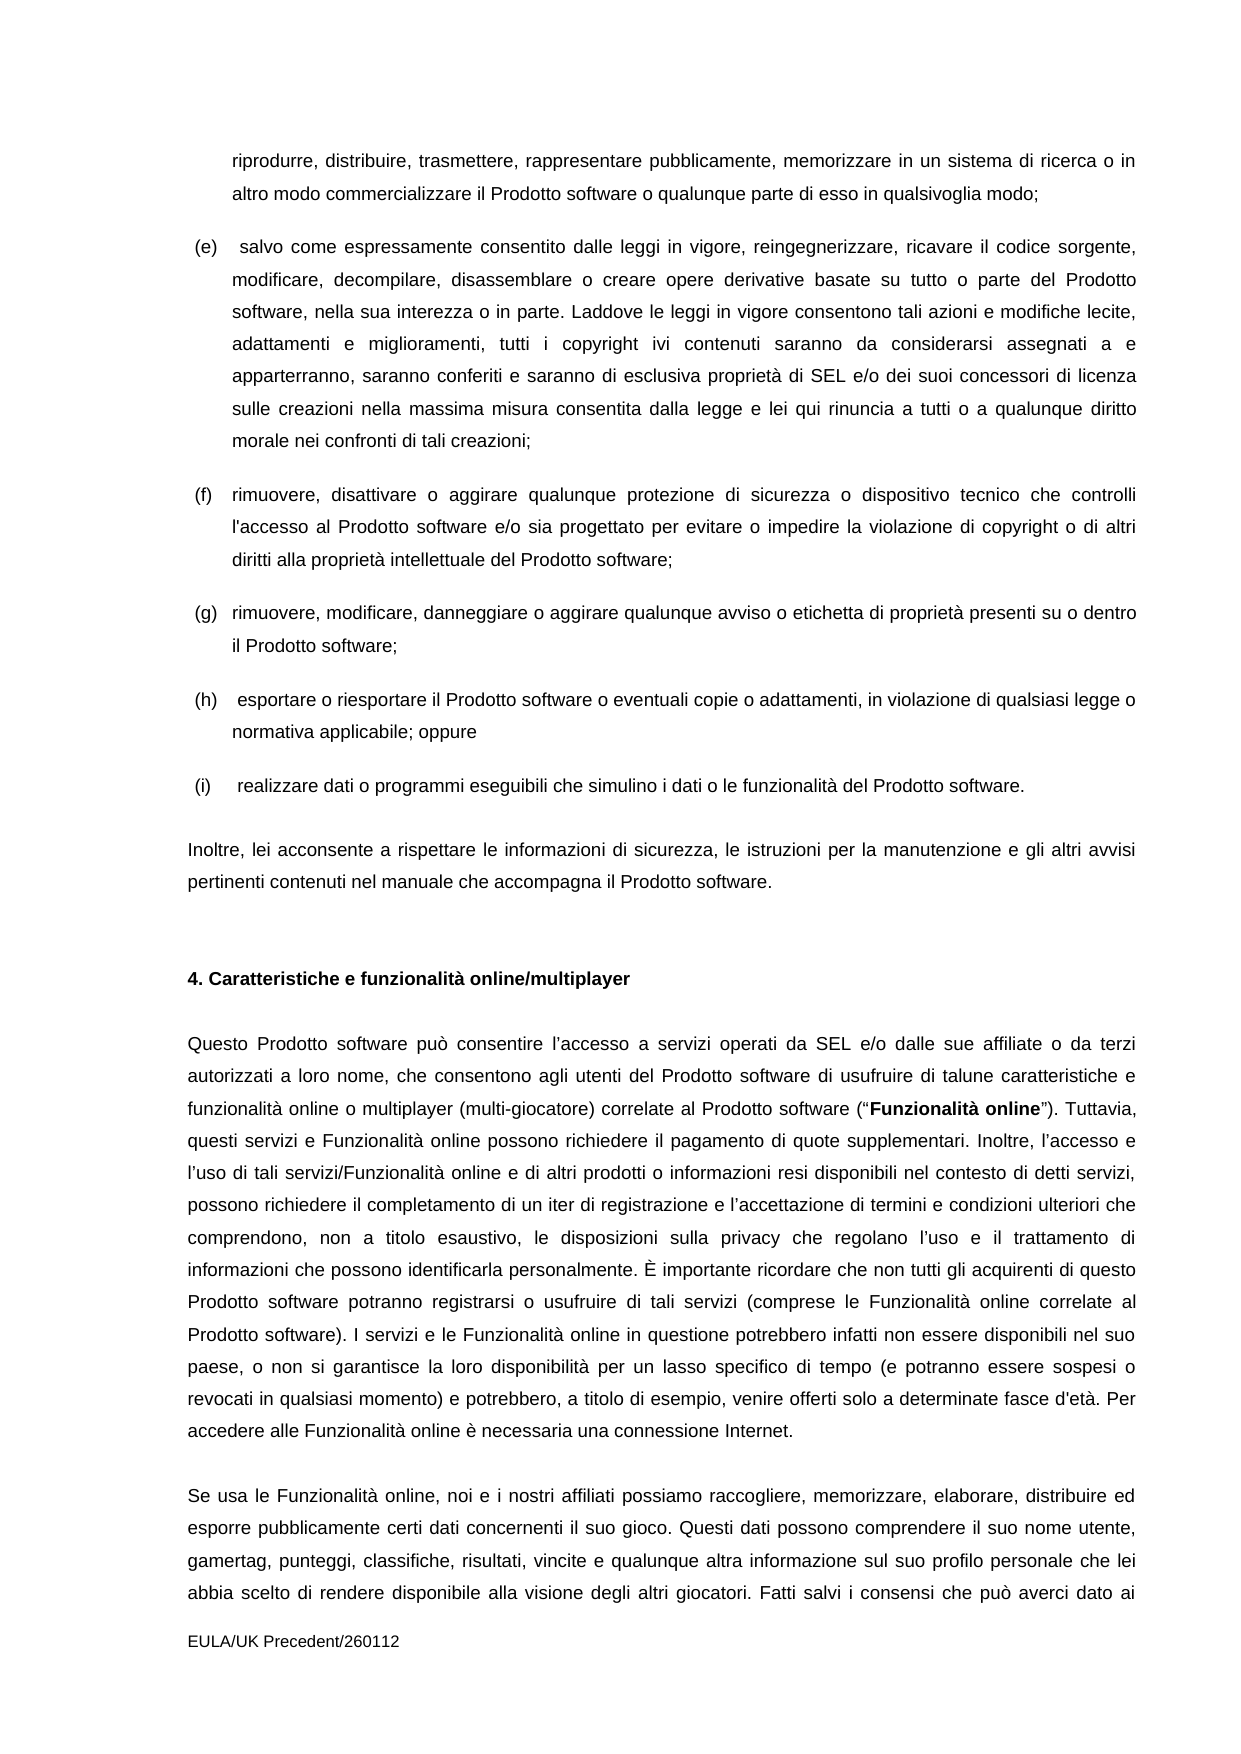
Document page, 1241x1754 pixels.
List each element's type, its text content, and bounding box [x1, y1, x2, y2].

text Inoltre, lei acconsente a rispettare le informazioni di sicurezza, le istruzioni per la manutenzione e gli altri avvisi pertinenti contenuti nel manuale che accompagna il Prodotto software. [187, 839, 1137, 893]
text 4. Caratteristiche e funzionalità online/multiplayer [187, 968, 1137, 990]
list rimuovere, modificare, danneggiare o aggirare qualunque avviso o etichetta di proprietà presenti su o dentro il Prodotto software; [194, 602, 1137, 656]
list rimuovere, disattivare o aggirare qualunque protezione di sicurezza o dispositivo tecnico che controlli l'accesso al Prodotto software e/o sia progettato per evitare o impedire la violazione di copyright o di altri diritti alla proprietà intellettuale del Prodotto software; [194, 484, 1137, 570]
text Questo Prodotto software può consentire l’accesso a servizi operati da SEL e/o dalle sue affiliate o da terzi autorizzati a loro nome, che consentono agli utenti del Prodotto software di usufruire di talune caratteristiche e funzionalità online o multiplayer (multi-giocatore) correlate al Prodotto software (“Funzionalità online”). Tuttavia, questi servizi e Funzionalità online possono richiedere il pagamento di quote supplementari. Inoltre, l’accesso e l’uso di tali servizi/Funzionalità online e di altri prodotti o informazioni resi disponibili nel contesto di detti servizi, possono richiedere il completamento di un iter di registrazione e l’accettazione di termini e condizioni ulteriori che comprendono, non a titolo esaustivo, le disposizioni sulla privacy che regolano l’uso e il trattamento di informazioni che possono identificarla personalmente. È importante ricordare che non tutti gli acquirenti di questo Prodotto software potranno registrarsi o usufruire di tali servizi (comprese le Funzionalità online correlate al Prodotto software). I servizi e le Funzionalità online in questione potrebbero infatti non essere disponibili nel suo paese, o non si garantisce la loro disponibilità per un lasso specifico di tempo (e potranno essere sospesi o revocati in qualsiasi momento) e potrebbero, a titolo di esempio, venire offerti solo a determinate fasce d'età. Per accedere alle Funzionalità online è necessaria una connessione Internet. [187, 1033, 1137, 1442]
list esportare o riesportare il Prodotto software o eventuali copie o adattamenti, in violazione di qualsiasi legge o normativa applicabile; oppure [194, 688, 1137, 742]
list salvo come espressamente consentito dalle leggi in vigore, reingegnerizzare, ricavare il codice sorgente, modificare, decompilare, disassemblare o creare opere derivative basate su tutto o parte del Prodotto software, nella sua interezza o in parte. Laddove le leggi in vigore consentono tali azioni e modifiche lecite, adattamenti e miglioramenti, tutti i copyright ivi contenuti saranno da considerarsi assegnati a e apparterranno, saranno conferiti e saranno di esclusiva proprietà di SEL e/o dei suoi concessori di licenza sulle creazioni nella massima misura consentita dalla legge e lei qui rinuncia a tutti o a qualunque diritto morale nei confronti di tali creazioni; [194, 236, 1137, 451]
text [187, 1485, 1137, 1603]
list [194, 150, 1137, 204]
list realizzare dati o programmi eseguibili che simulino i dati o le funzionalità del Prodotto software. [194, 774, 1137, 796]
